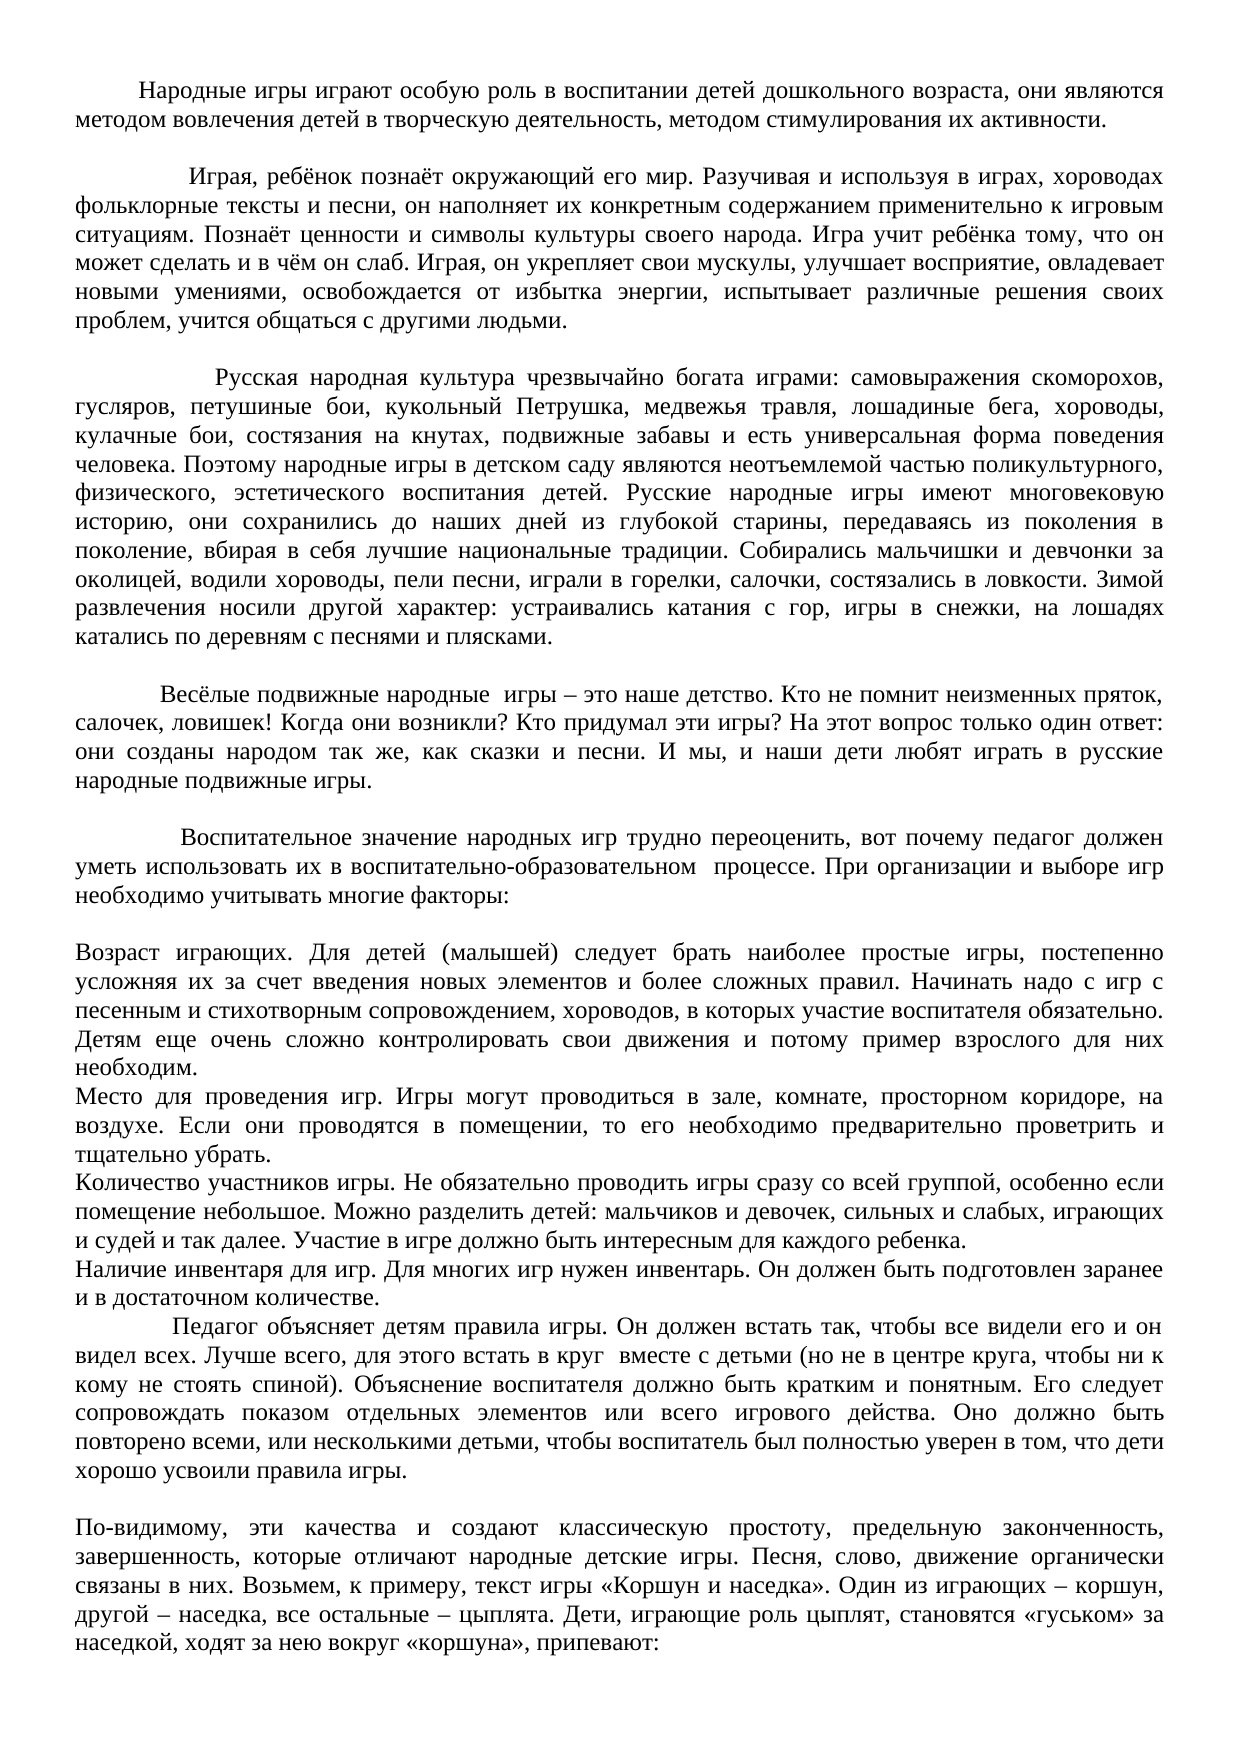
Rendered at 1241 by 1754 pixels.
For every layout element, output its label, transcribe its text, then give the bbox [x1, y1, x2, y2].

text Количество участников игры. Не обязательно проводить игры сразу со всей группой, особенно если помещение небольшое. Можно разделить детей: мальчиков и девочек, сильных и слабых, играющих и судей и так далее. Участие в игре должно быть интересным для каждого ребенка. [75, 1167, 1165, 1254]
text По-видимому, эти качества и создают классическую простоту, предельную законченность, завершенность, которые отличают народные детские игры. Песня, слово, движение органически связаны в них. Возьмем, к примеру, текст игры «Коршун и наседка». Один из играющих – коршун, другой – наседка, все остальные – цыплята. Дети, играющие роль цыплят, становятся «гуськом» за наседкой, ходят за нею вокруг «коршуна», припевают: [75, 1512, 1165, 1656]
text Народные игры играют особую роль в воспитании детей дошкольного возраста, они являются методом вовлечения детей в творческую деятельность, методом стимулирования их активности. [75, 75, 1165, 132]
text Весёлые подвижные народные игры – это наше детство. Кто не помнит неизменных пряток, салочек, ловишек! Когда они возникли? Кто придумал эти игры? На этот вопрос только один ответ: они созданы народом так же, как сказки и песни. И мы, и наши дети любят играть в русские народные подвижные игры. [75, 679, 1165, 794]
text Играя, ребёнок познаёт окружающий его мир. Разучивая и используя в играх, хороводах фольклорные тексты и песни, он наполняет их конкретным содержанием применительно к игровым ситуациям. Познаёт ценности и символы культуры своего народа. Игра учит ребёнка тому, что он может сделать и в чём он слаб. Играя, он укрепляет свои мускулы, улучшает восприятие, овладевает новыми умениями, освобождается от избытка энергии, испытывает различные решения своих проблем, учится общаться с другими людьми. [75, 161, 1165, 334]
text Наличие инвентаря для игр. Для многих игр нужен инвентарь. Он должен быть подготовлен заранее и в достаточном количестве. [75, 1254, 1165, 1311]
text Возраст играющих. Для детей (малышей) следует брать наиболее простые игры, постепенно усложняя их за счет введения новых элементов и более сложных правил. Начинать надо с игр с песенным и стихотворным сопровождением, хороводов, в которых участие воспитателя обязательно. Детям еще очень сложно контролировать свои движения и потому пример взрослого для них необходим. [75, 937, 1165, 1081]
text Воспитательное значение народных игр трудно переоценить, вот почему педагог должен уметь использовать их в воспитательно-образовательном процессе. При организации и выборе игр необходимо учитывать многие факторы: [75, 822, 1165, 909]
text Русская народная культура чрезвычайно богата играми: самовыражения скоморохов, гусляров, петушиные бои, кукольный Петрушка, медвежья травля, лошадиные бега, хороводы, кулачные бои, состязания на кнутах, подвижные забавы и есть универсальная форма поведения человека. Поэтому народные игры в детском саду являются неотъемлемой частью поликультурного, физического, эстетического воспитания детей. Русские народные игры имеют многовековую историю, они сохранились до наших дней из глубокой старины, передаваясь из поколения в поколение, вбирая в себя лучшие национальные традиции. Собирались мальчишки и девчонки за околицей, водили хороводы, пели песни, играли в горелки, салочки, состязались в ловкости. Зимой развлечения носили другой характер: устраивались катания с гор, игры в снежки, на лошадях катались по деревням с песнями и плясками. [75, 362, 1165, 650]
text Место для проведения игр. Игры могут проводиться в зале, комнате, просторном коридоре, на воздухе. Если они проводятся в помещении, то его необходимо предварительно проветрить и тщательно убрать. [75, 1081, 1165, 1167]
text Педагог объясняет детям правила игры. Он должен встать так, чтобы все видели его и он видел всех. Лучше всего, для этого встать в круг вместе с детьми (но не в центре круга, чтобы ни к кому не стоять спиной). Объяснение воспитателя должно быть кратким и понятным. Его следует сопровождать показом отдельных элементов или всего игрового действа. Оно должно быть повторено всеми, или несколькими детьми, чтобы воспитатель был полностью уверен в том, что дети хорошо усвоили правила игры. [75, 1311, 1165, 1484]
